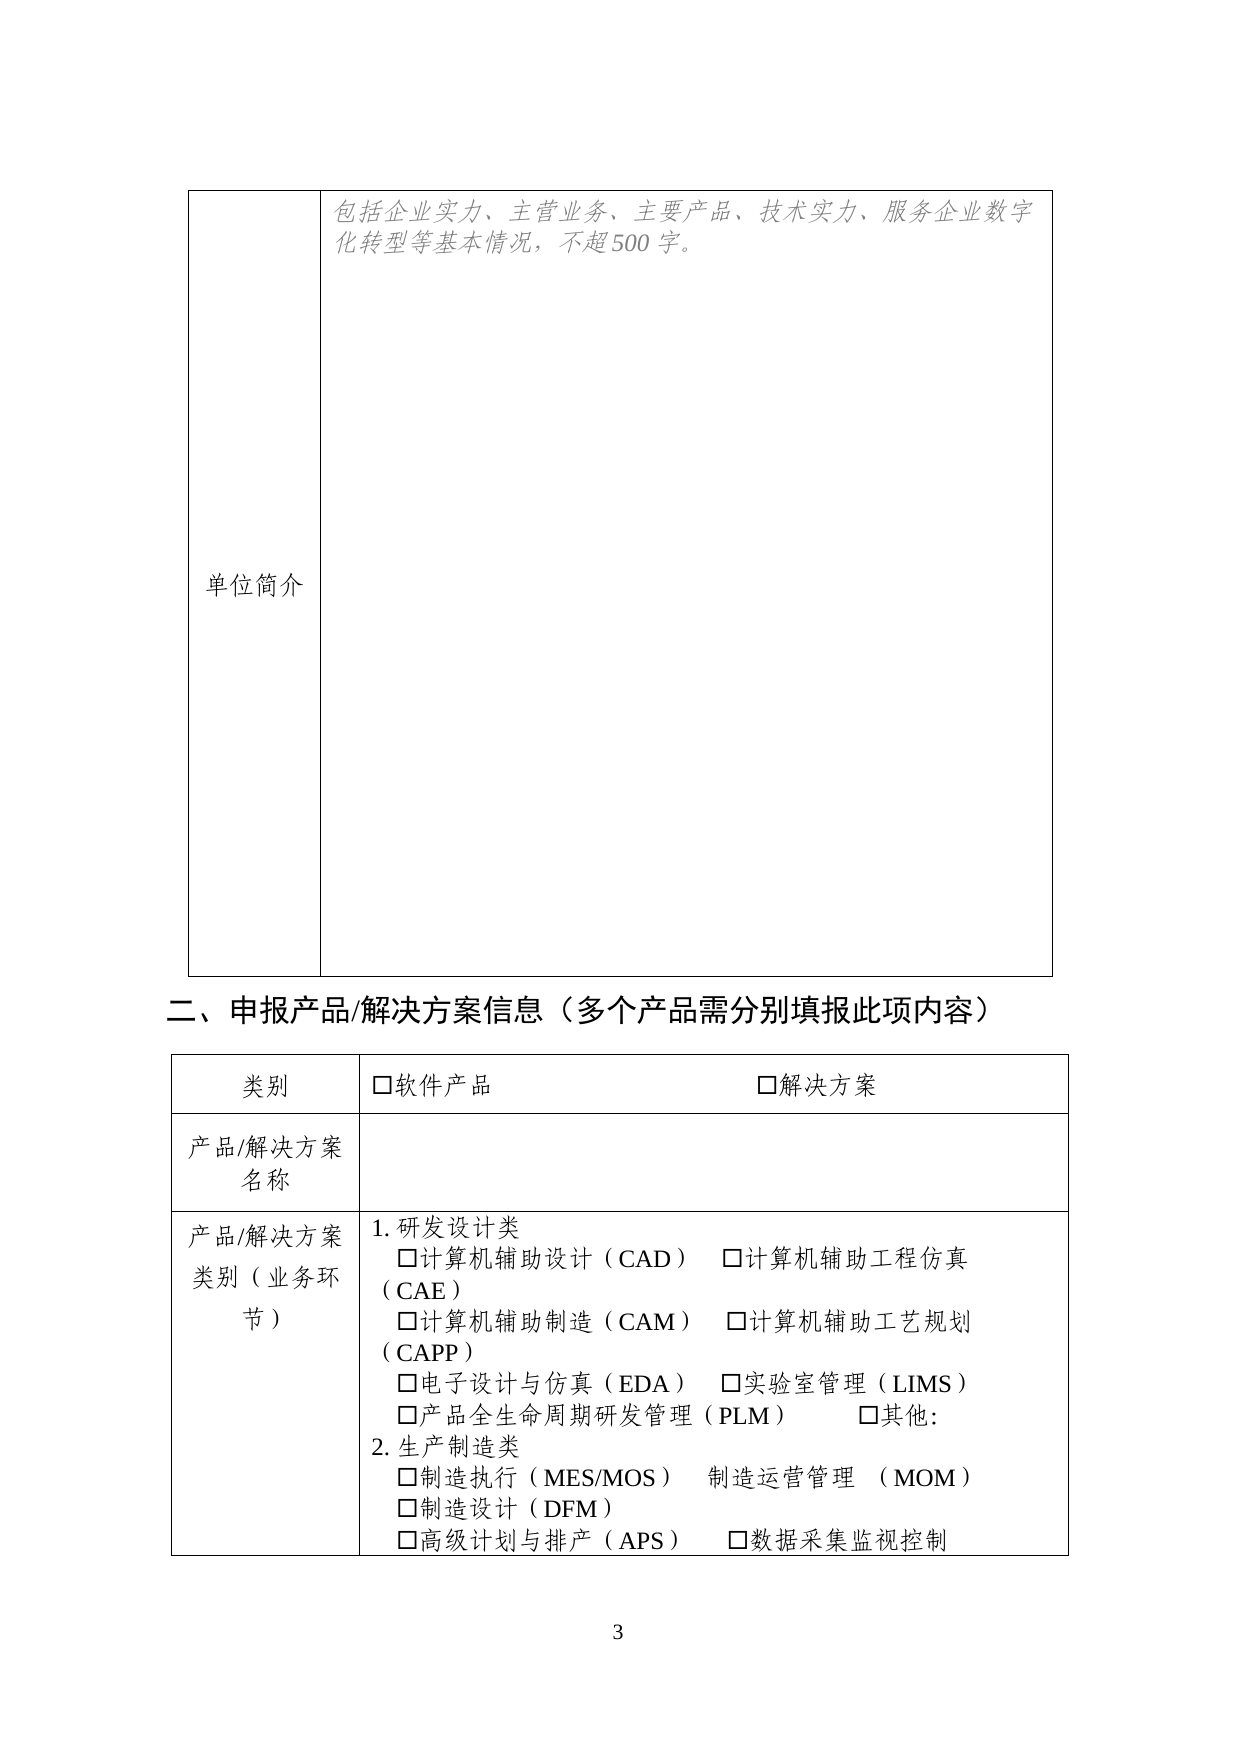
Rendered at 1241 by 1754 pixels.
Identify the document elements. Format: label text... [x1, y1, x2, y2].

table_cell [360, 1212, 1068, 1555]
table_cell [360, 1114, 1068, 1211]
text 二、申报产品/解决方案信息（多个产品需分别填报此项内容） [165, 977, 1075, 1042]
table_cell 包括企业实力、主营业务、主要产品、技术实力、服务企业数字化转型等基本情况，不超500字。 [321, 191, 1052, 976]
table_cell 单位简介 [189, 191, 320, 976]
table_header 软件产品 解决方案 [360, 1055, 1068, 1113]
table_cell 产品/解决方案类别（业务环节） [172, 1212, 359, 1555]
table_cell 产品/解决方案名称 [172, 1114, 359, 1211]
table_header 类别 [172, 1055, 359, 1113]
